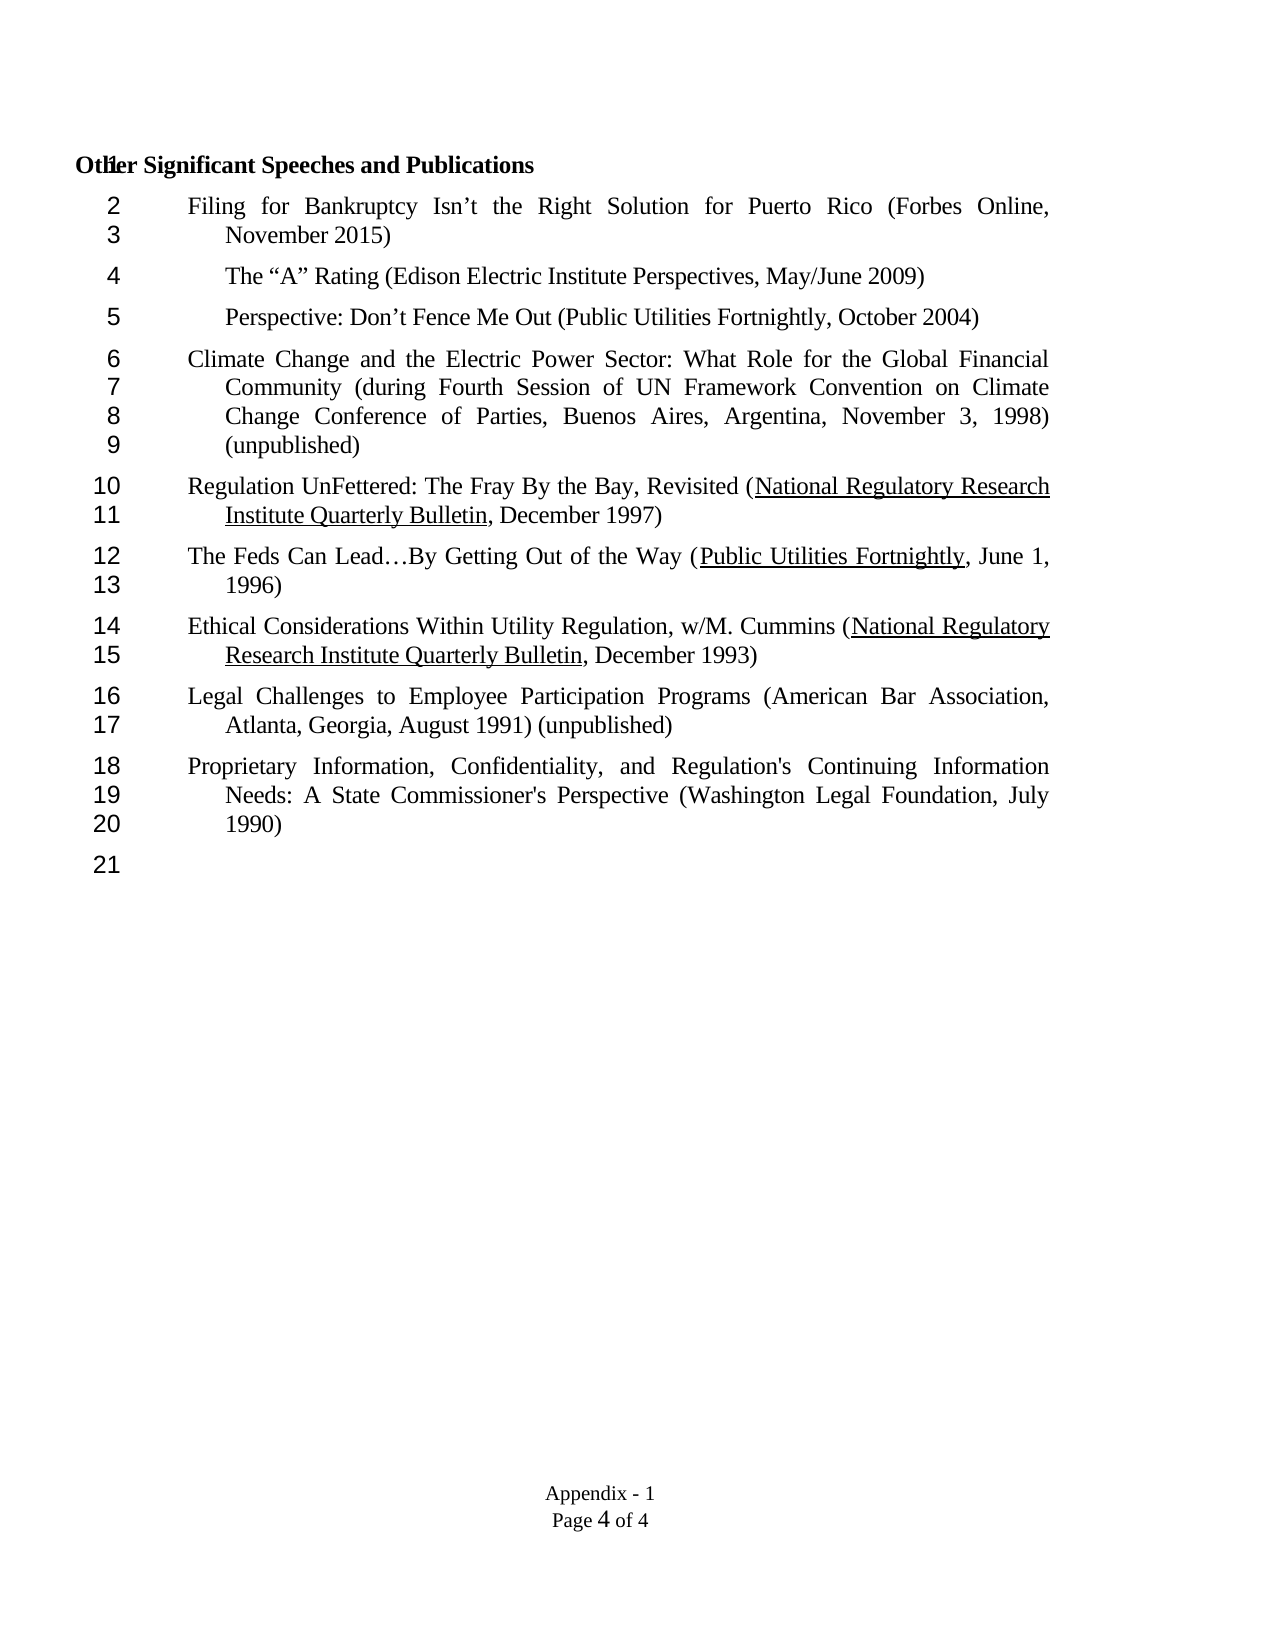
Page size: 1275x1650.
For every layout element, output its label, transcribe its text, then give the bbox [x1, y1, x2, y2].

text Other Significant Speeches and Publications [75, 150, 1050, 179]
text Legal Challenges to Employee Participation Programs (American Bar Association, Atlanta, Georgia, August 1991) (unpublished) [187, 681, 1050, 739]
text The Feds Can Lead…By Getting Out of the Way (Public Utilities Fortnightly, June 1, 1996) [187, 541, 1050, 599]
text The “A” Rating (Edison Electric Institute Perspectives, May/June 2009) [225, 261, 1050, 290]
text Regulation UnFettered: The Fray By the Bay, Revisited (National Regulatory Research Institute Quarterly Bulletin, December 1997) [187, 471, 1050, 529]
text Proprietary Information, Confidentiality, and Regulation's Continuing Information Needs: A State Commissioner's Perspective (Washington Legal Foundation, July 1990) [187, 751, 1050, 837]
text Filing for Bankruptcy Isn’t the Right Solution for Puerto Rico (Forbes Online, November 2015) [187, 191, 1050, 249]
text Climate Change and the Electric Power Sector: What Role for the Global Financial Community (during Fourth Session of UN Framework Convention on Climate Change Conference of Parties, Buenos Aires, Argentina, November 3, 1998) (unpublished) [187, 344, 1050, 459]
text Ethical Considerations Within Utility Regulation, w/M. Cummins (National Regulatory Research Institute Quarterly Bulletin, December 1993) [187, 611, 1050, 669]
text Perspective: Don’t Fence Me Out (Public Utilities Fortnightly, October 2004) [225, 302, 1050, 331]
